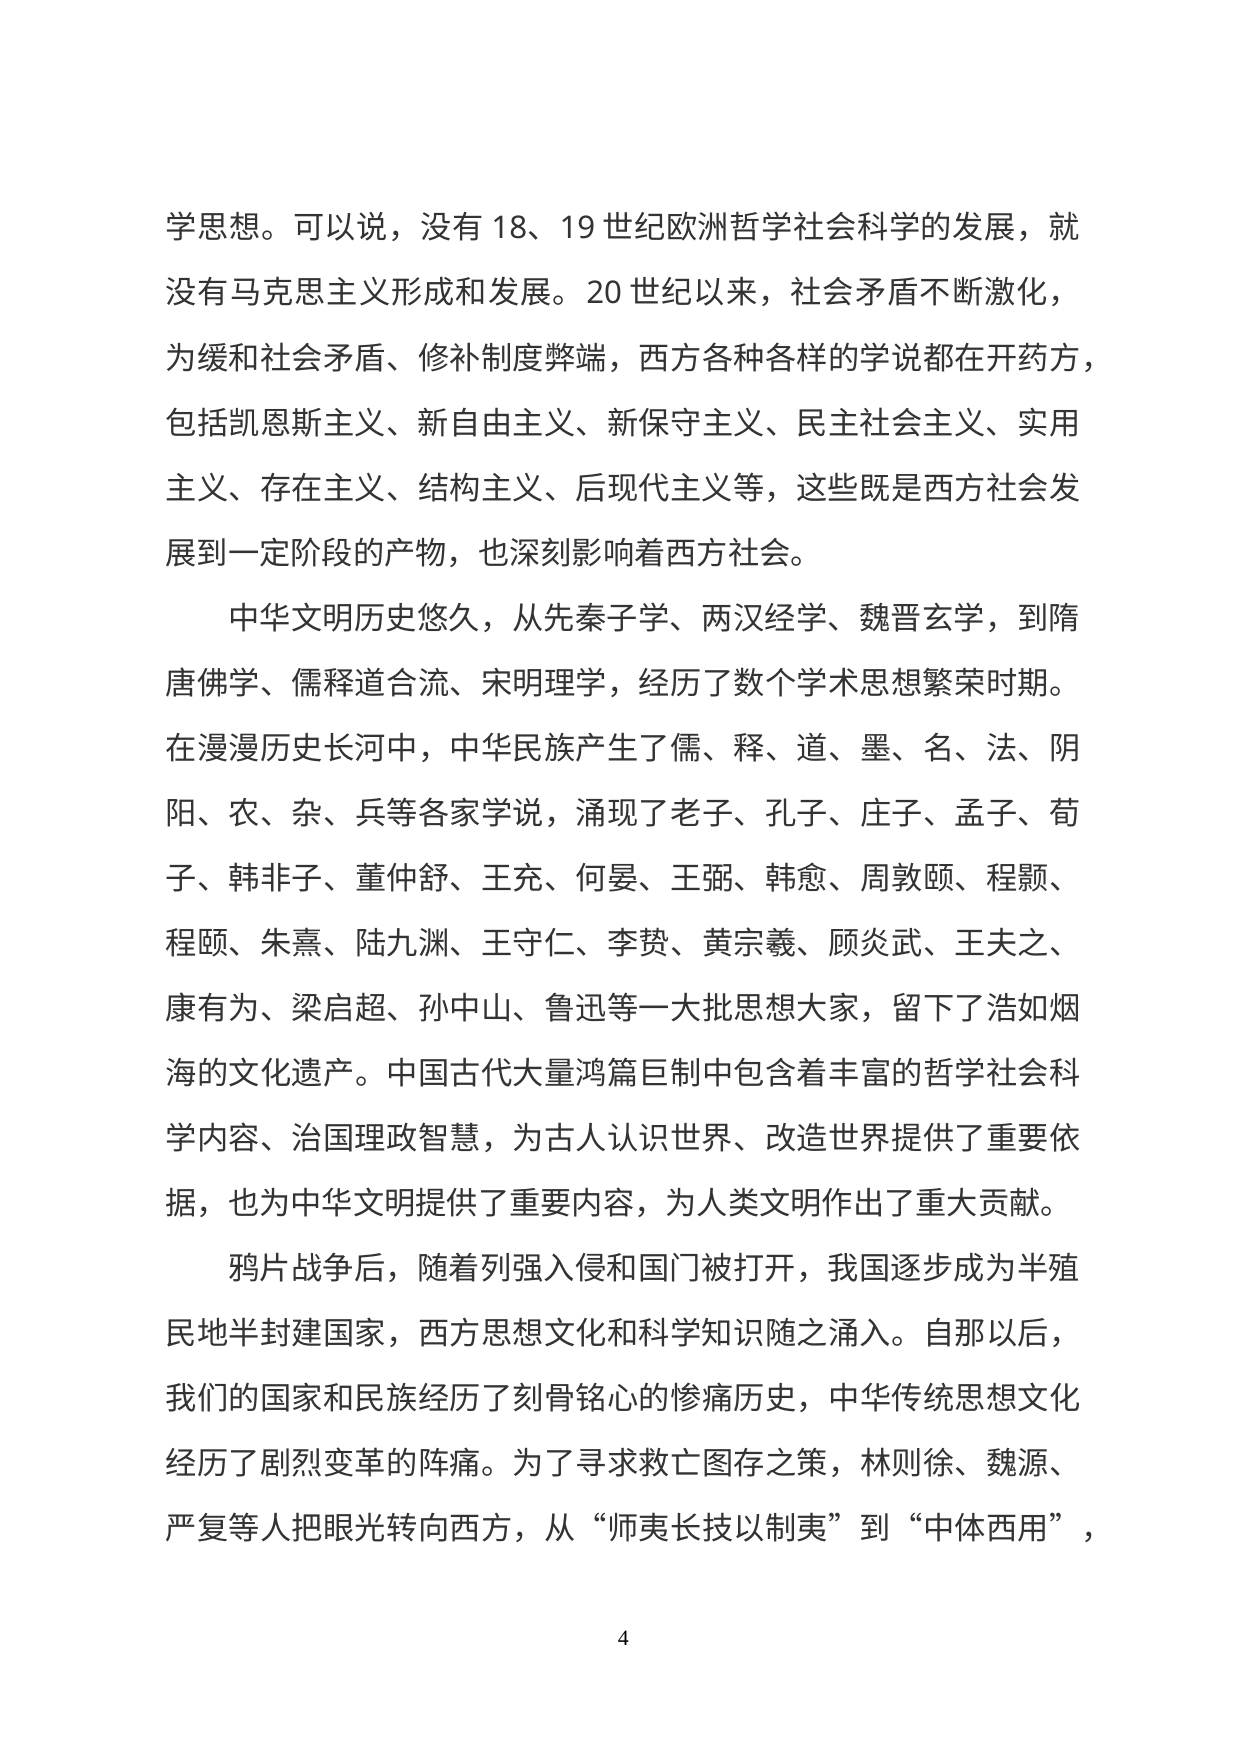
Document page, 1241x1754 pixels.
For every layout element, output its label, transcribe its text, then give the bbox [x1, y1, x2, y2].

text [165, 1233, 1081, 1558]
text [165, 193, 1081, 583]
text 中华文明历史悠久，从先秦子学、两汉经学、魏晋玄学，到隋唐佛学、儒释道合流、宋明理学，经历了数个学术思想繁荣时期。在漫漫历史长河中，中华民族产生了儒、释、道、墨、名、法、阴阳、农、杂、兵等各家学说，涌现了老子、孔子、庄子、孟子、荀子、韩非子、董仲舒、王充、何晏、王弼、韩愈、周敦颐、程颢、程颐、朱熹、陆九渊、王守仁、李贽、黄宗羲、顾炎武、王夫之、康有为、梁启超、孙中山、鲁迅等一大批思想大家，留下了浩如烟海的文化遗产。中国古代大量鸿篇巨制中包含着丰富的哲学社会科学内容、治国理政智慧，为古人认识世界、改造世界提供了重要依据，也为中华文明提供了重要内容，为人类文明作出了重大贡献。 [165, 583, 1081, 1233]
